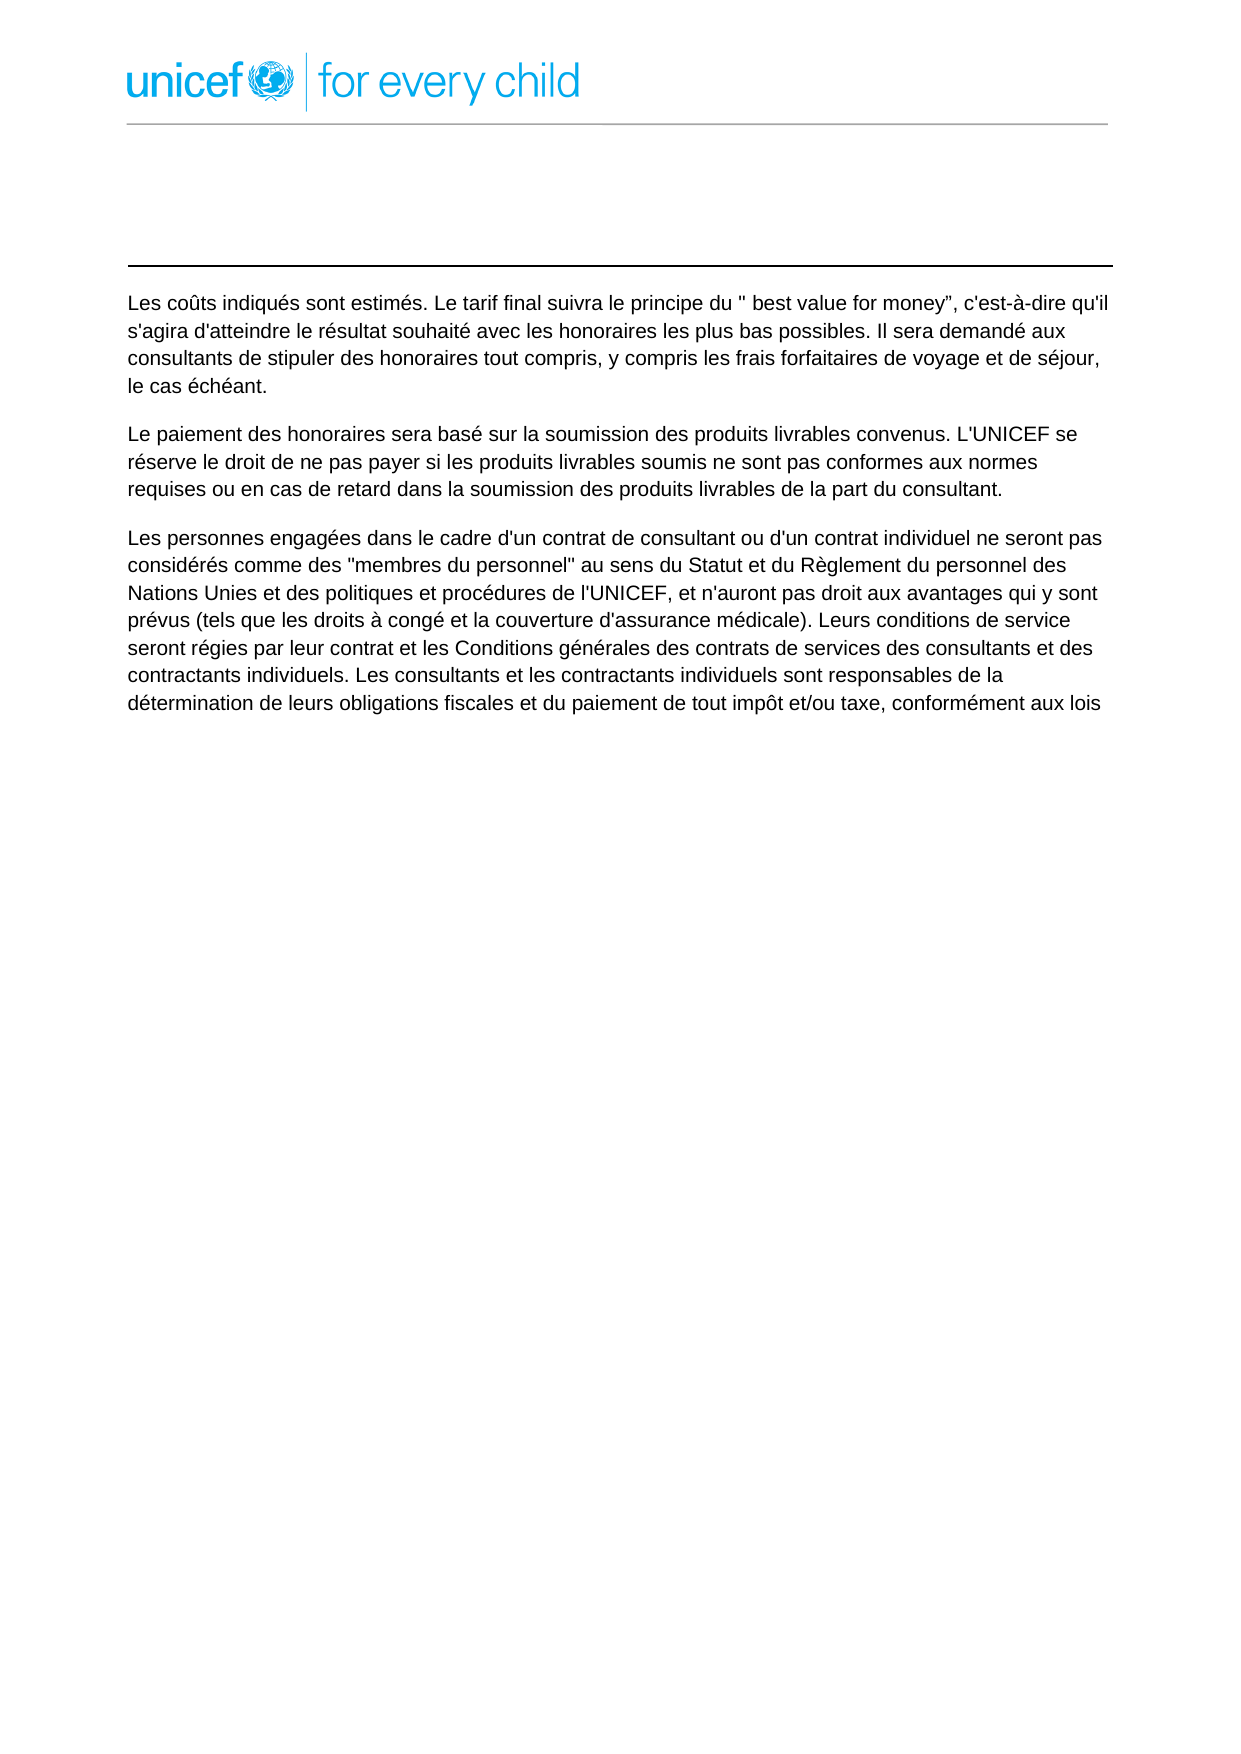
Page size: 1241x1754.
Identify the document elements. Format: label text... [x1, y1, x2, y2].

text Le paiement des honoraires sera basé sur la soumission des produits livrables convenus. L'UNICEF se réserve le droit de ne pas payer si les produits livrables soumis ne sont pas conformes aux normes requises ou en cas de retard dans la soumission des produits livrables de la part du consultant. [127, 422, 1113, 501]
text Les coûts indiqués sont estimés. Le tarif final suivra le principe du " best value for money”, c'est-à-dire qu'il s'agira d'atteindre le résultat souhaité avec les honoraires les plus bas possibles. Il sera demandé aux consultants de stipuler des honoraires tout compris, y compris les frais forfaitaires de voyage et de séjour, le cas échéant. [127, 291, 1113, 398]
text Les personnes engagées dans le cadre d'un contrat de consultant ou d'un contrat individuel ne seront pas considérés comme des "membres du personnel" au sens du Statut et du Règlement du personnel des Nations Unies et des politiques et procédures de l'UNICEF, et n'auront pas droit aux avantages qui y sont prévus (tels que les droits à congé et la couverture d'assurance médicale). Leurs conditions de service seront régies par leur contrat et les Conditions générales des contrats de services des consultants et des contractants individuels. Les consultants et les contractants individuels sont responsables de la détermination de leurs obligations fiscales et du paiement de tout impôt et/ou taxe, conformément aux lois [127, 525, 1113, 714]
picture [111, 42, 588, 118]
